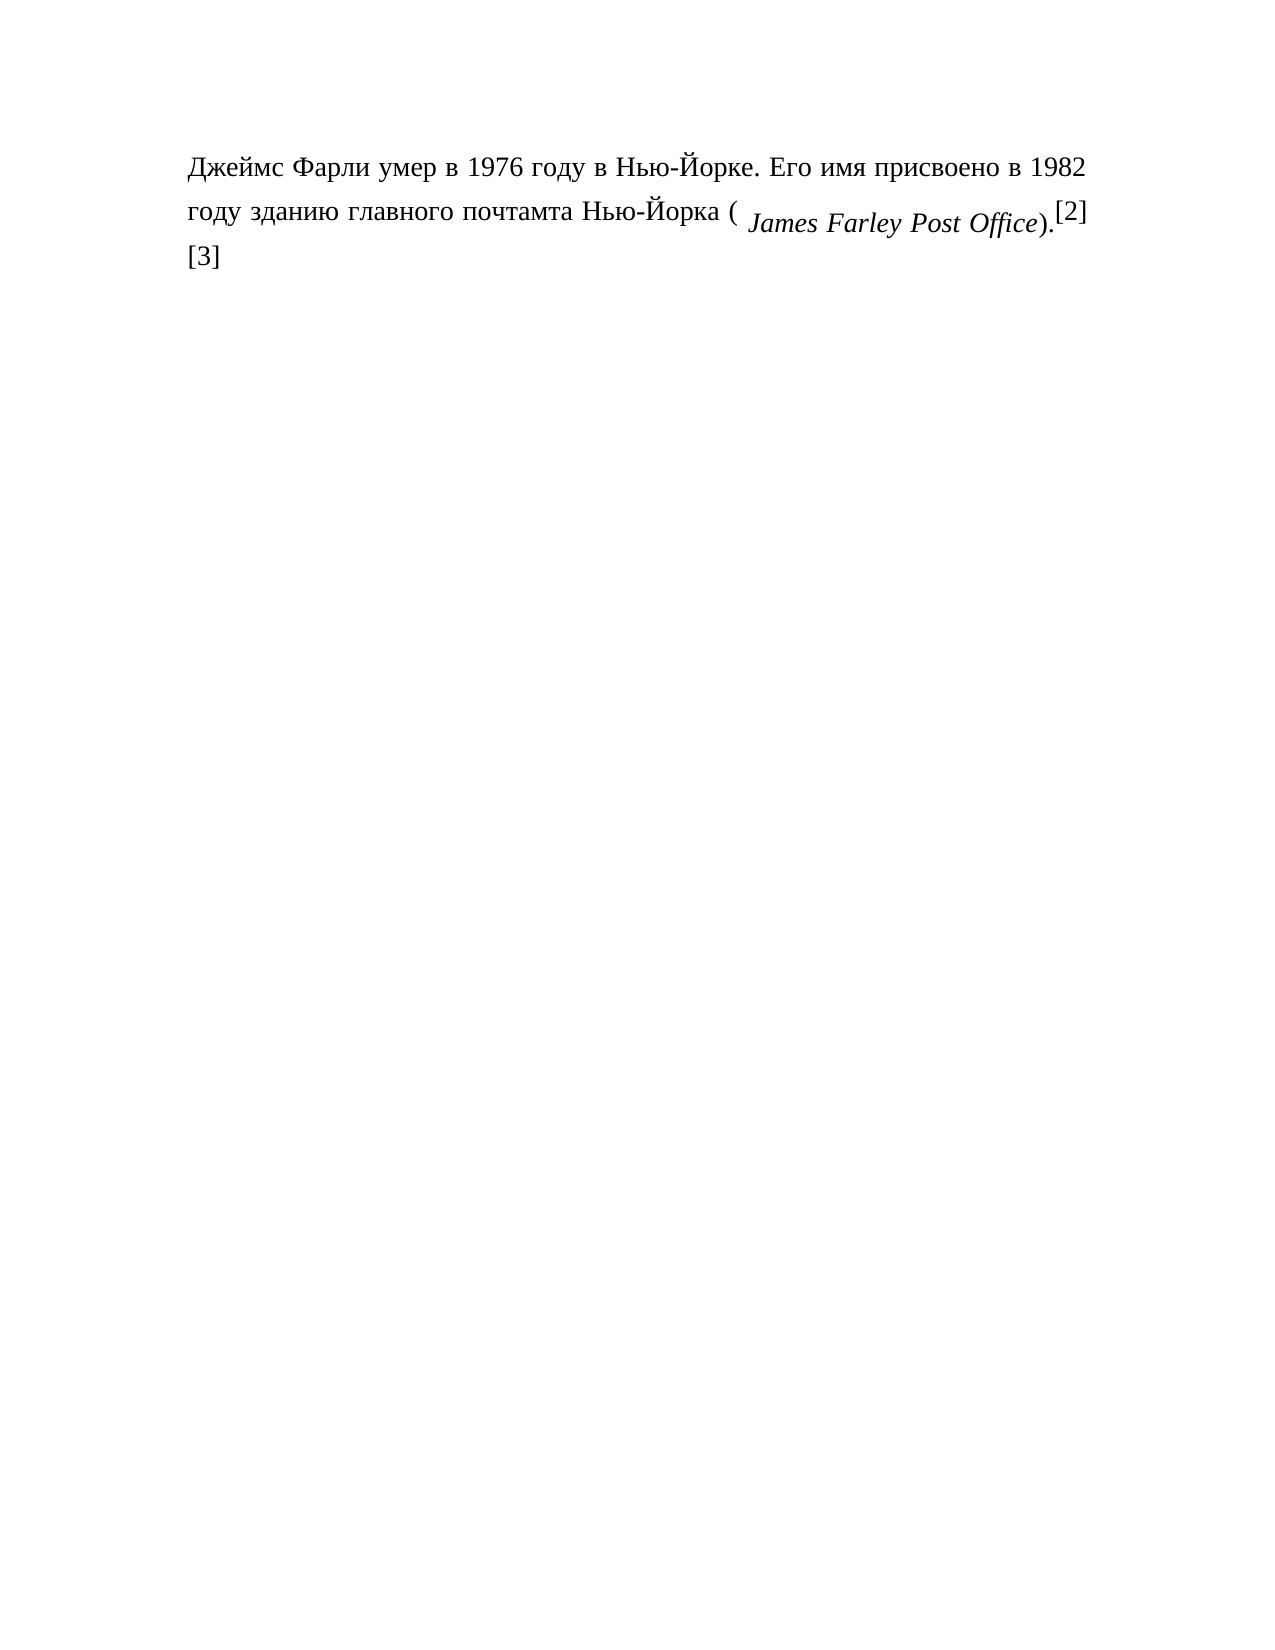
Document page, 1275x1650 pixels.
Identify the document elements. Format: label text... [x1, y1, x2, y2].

text Джеймс Фарли умер в 1976 году в Нью-Йорке. Его имя присвоено в 1982 году зданию главного почтамта Нью-Йорка ( James Farley Post Office).[2][3] [187, 150, 1087, 283]
